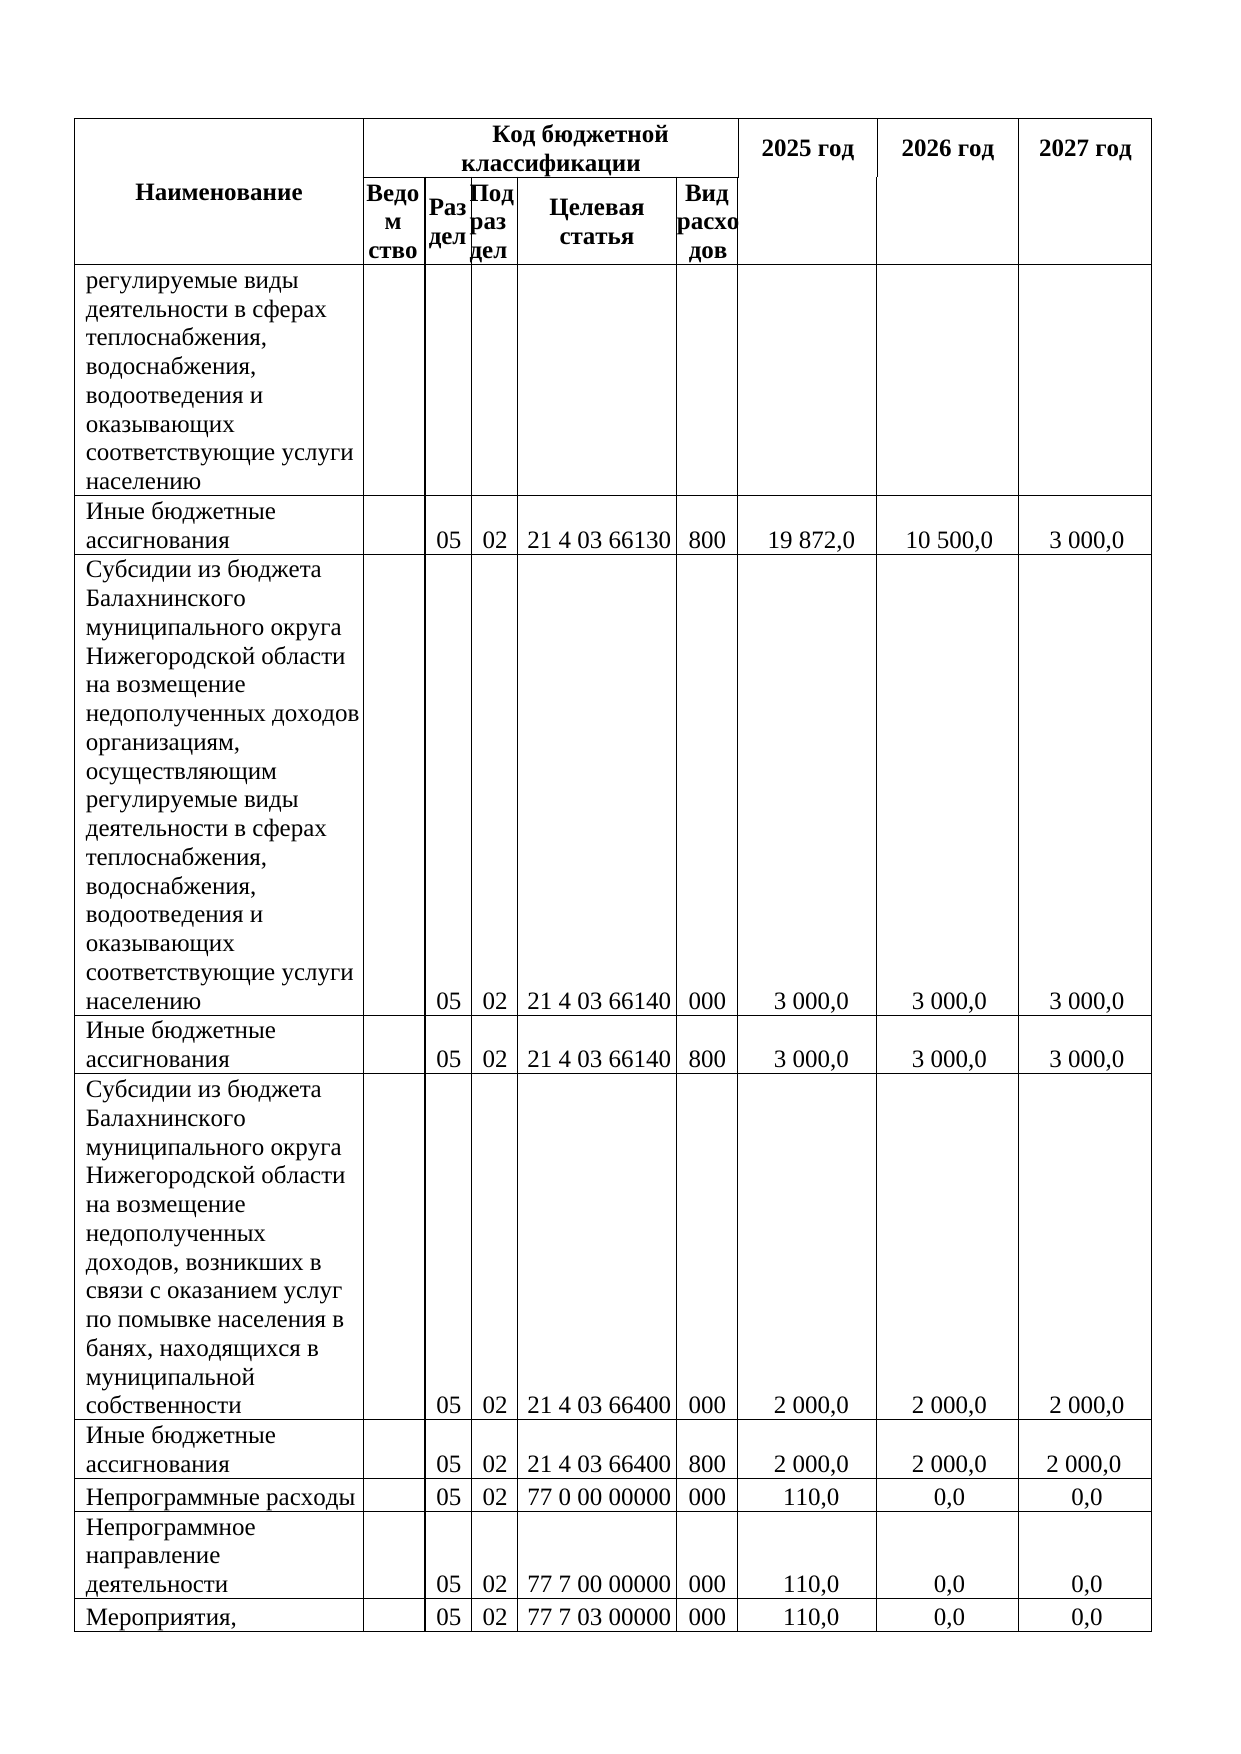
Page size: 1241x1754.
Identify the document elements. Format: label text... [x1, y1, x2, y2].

table_cell Ведом ство [364, 178, 424, 264]
table_header Код бюджетной классификации [364, 119, 738, 177]
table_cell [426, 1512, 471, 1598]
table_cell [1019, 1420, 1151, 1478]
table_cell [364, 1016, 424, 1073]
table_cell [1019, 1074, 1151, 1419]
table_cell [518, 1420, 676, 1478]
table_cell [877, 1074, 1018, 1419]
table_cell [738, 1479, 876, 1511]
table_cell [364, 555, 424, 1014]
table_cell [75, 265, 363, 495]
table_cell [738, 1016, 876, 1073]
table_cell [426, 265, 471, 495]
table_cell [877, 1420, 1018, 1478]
table_cell Раз дел [426, 178, 471, 264]
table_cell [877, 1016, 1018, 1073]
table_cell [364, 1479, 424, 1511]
table_cell [738, 177, 876, 264]
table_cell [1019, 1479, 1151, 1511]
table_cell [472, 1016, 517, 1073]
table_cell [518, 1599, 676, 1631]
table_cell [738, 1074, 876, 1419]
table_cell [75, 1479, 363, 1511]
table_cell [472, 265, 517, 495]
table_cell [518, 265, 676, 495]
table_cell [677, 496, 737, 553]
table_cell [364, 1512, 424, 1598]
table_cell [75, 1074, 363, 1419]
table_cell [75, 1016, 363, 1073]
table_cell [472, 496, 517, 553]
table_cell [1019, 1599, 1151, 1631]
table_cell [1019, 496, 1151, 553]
table_header 2026 год [878, 119, 1018, 177]
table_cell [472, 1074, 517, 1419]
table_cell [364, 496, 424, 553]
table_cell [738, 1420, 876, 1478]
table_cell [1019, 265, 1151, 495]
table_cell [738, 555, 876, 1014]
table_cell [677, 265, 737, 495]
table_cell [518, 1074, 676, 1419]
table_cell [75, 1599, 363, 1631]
table_header Наименование [75, 119, 363, 264]
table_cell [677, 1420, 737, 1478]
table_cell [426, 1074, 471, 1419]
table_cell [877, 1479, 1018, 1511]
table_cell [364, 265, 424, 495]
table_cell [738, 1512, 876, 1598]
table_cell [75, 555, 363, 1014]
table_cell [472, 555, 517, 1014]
table_cell Целевая статья [518, 178, 676, 264]
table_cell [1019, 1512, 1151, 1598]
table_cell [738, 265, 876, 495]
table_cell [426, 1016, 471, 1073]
table_cell [1019, 177, 1151, 264]
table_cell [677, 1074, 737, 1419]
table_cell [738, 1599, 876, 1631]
table_cell Вид расходов [677, 178, 737, 264]
table_cell Под раз дел [472, 178, 517, 264]
table_header 2027 год [1019, 119, 1151, 177]
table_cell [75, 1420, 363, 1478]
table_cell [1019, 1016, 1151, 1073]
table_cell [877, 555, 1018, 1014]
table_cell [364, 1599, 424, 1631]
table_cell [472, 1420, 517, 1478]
table_cell [877, 177, 1018, 264]
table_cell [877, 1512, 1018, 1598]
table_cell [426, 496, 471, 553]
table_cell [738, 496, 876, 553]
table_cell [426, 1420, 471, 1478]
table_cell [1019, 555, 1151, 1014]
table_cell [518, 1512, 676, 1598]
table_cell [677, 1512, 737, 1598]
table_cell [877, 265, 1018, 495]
table_header 2025 год [739, 119, 877, 177]
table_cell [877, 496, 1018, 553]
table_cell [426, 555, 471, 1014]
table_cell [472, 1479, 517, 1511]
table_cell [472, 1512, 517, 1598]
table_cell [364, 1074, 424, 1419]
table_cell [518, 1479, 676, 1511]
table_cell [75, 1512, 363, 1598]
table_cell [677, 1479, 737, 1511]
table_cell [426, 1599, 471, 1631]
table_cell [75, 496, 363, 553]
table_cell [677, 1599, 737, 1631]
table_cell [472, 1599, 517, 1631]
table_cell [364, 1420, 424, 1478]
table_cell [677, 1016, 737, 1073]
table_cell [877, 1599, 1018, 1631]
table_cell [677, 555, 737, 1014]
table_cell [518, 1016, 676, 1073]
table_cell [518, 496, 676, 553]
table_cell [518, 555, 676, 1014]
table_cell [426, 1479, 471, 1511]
